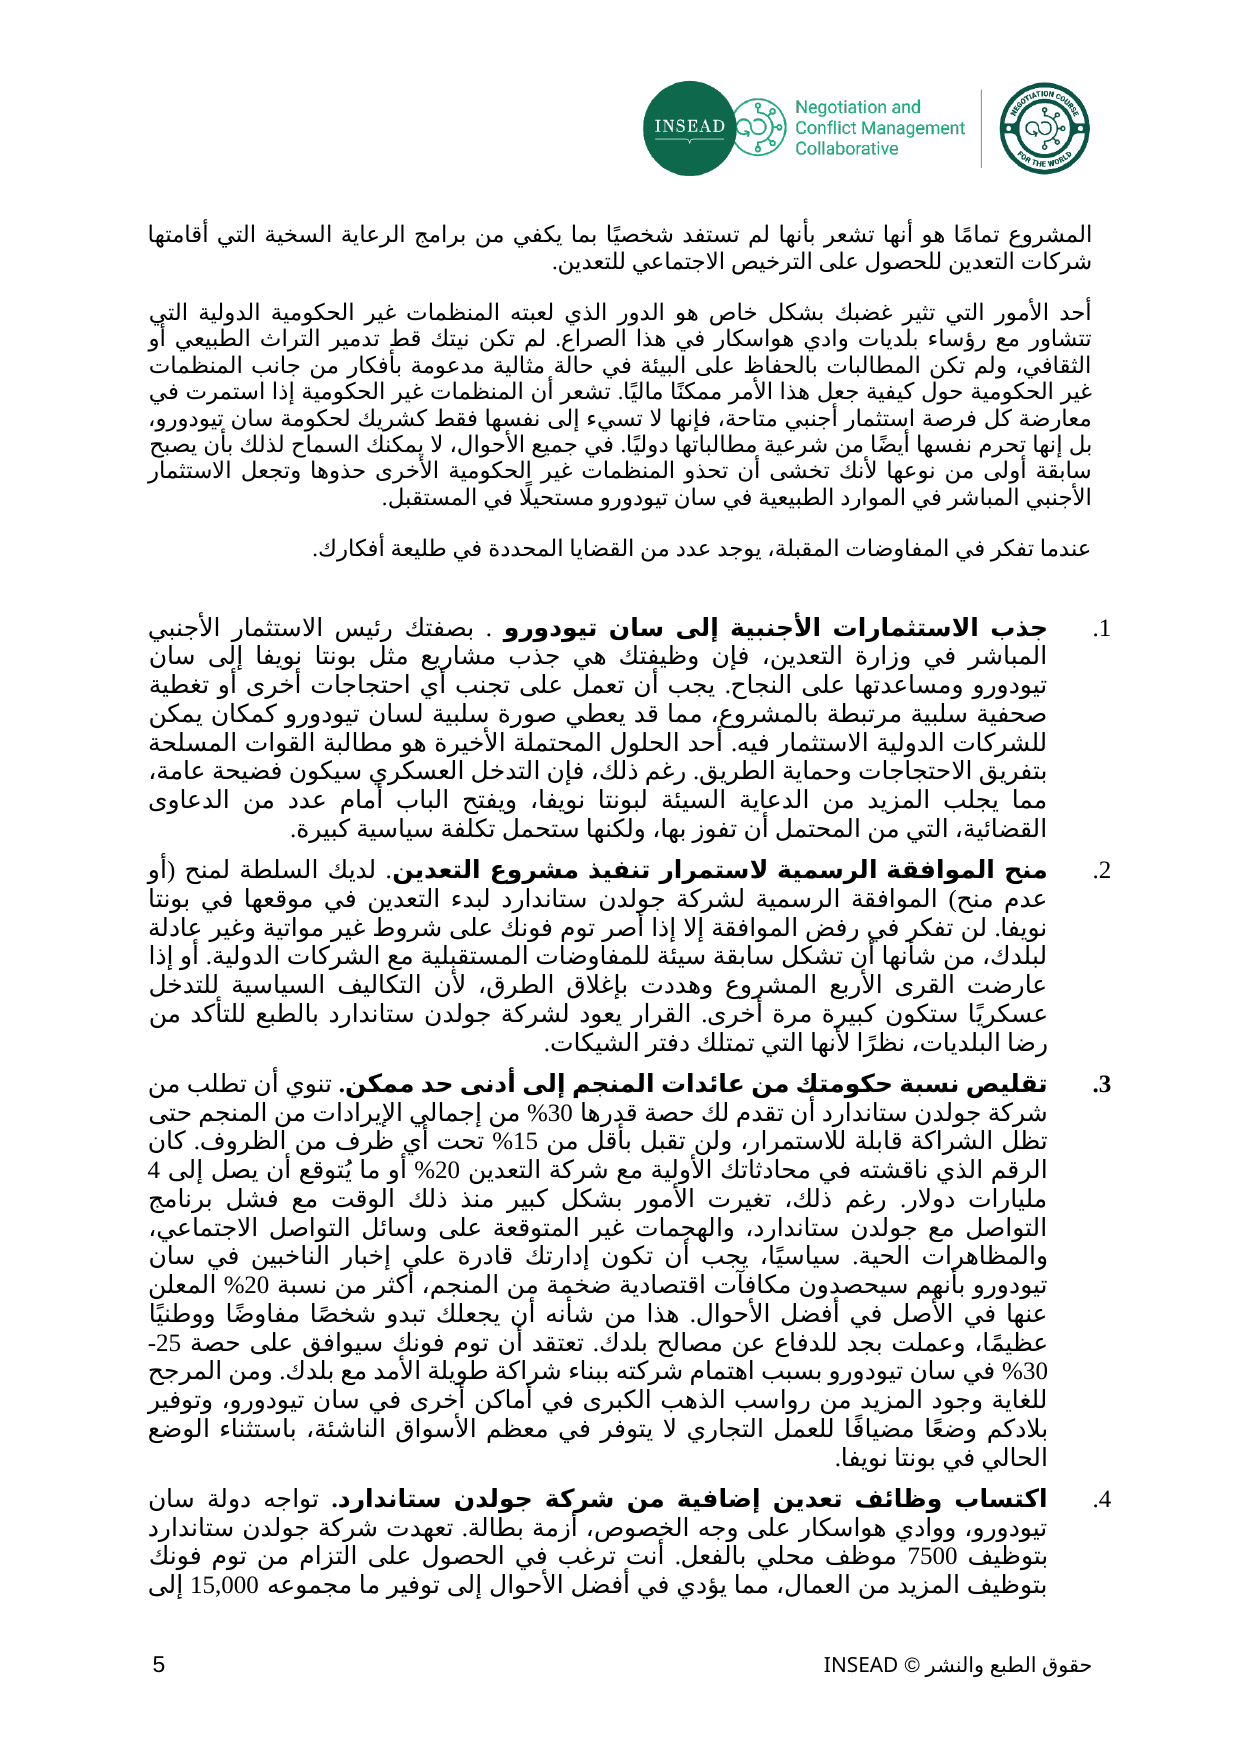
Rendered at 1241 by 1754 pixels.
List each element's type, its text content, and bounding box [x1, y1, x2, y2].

list منح الموافقة الرسمية لاستمرار تنفيذ مشروع التعدين. لديك السلطة لمنح (أو عدم منح) الموافقة الرسمية لشركة جولدن ستاندارد لبدء التعدين في موقعها في بونتا نويفا. لن تفكر في رفض الموافقة إلا إذا أصر توم فونك على شروط غير مواتية وغير عادلة لبلدك، من شأنها أن تشكل سابقة سيئة للمفاوضات المستقبلية مع الشركات الدولية. أو إذا عارضت القرى الأربع المشروع وهددت بإغلاق الطرق، لأن التكاليف السياسية للتدخل عسكريًا ستكون كبيرة مرة أخرى. القرار يعود لشركة جولدن ستاندارد بالطبع للتأكد من رضا البلديات، نظرًا لأنها التي تمتلك دفتر الشيكات. [148, 855, 1092, 1056]
text أحد الأمور التي تثير غضبك بشكل خاص هو الدور الذي لعبته المنظمات غير الحكومية الدولية التي تتشاور مع رؤساء بلديات وادي هواسكار في هذا الصراع. لم تكن نيتك قط تدمير التراث الطبيعي أو الثقافي، ولم تكن المطالبات بالحفاظ على البيئة في حالة مثالية مدعومة بأفكار من جانب المنظمات غير الحكومية حول كيفية جعل هذا الأمر ممكنًا ماليًا. تشعر أن المنظمات غير الحكومية إذا استمرت في معارضة كل فرصة استثمار أجنبي متاحة، فإنها لا تسيء إلى نفسها فقط كشريك لحكومة سان تيودورو، بل إنها تحرم نفسها أيضًا من شرعية مطالباتها دوليًا. في جميع الأحوال، لا يمكنك السماح لذلك بأن يصبح سابقة أولى من نوعها لأنك تخشى أن تحذو المنظمات غير الحكومية الأخرى حذوها وتجعل الاستثمار الأجنبي المباشر في الموارد الطبيعية في سان تيودورو مستحيلًا في المستقبل. [148, 299, 1092, 510]
list جذب الاستثمارات الأجنبية إلى سان تيودورو . بصفتك رئيس الاستثمار الأجنبي المباشر في وزارة التعدين، فإن وظيفتك هي جذب مشاريع مثل بونتا نويفا إلى سان تيودورو ومساعدتها على النجاح. يجب أن تعمل على تجنب أي احتجاجات أخرى أو تغطية صحفية سلبية مرتبطة بالمشروع، مما قد يعطي صورة سلبية لسان تيودورو كمكان يمكن للشركات الدولية الاستثمار فيه. أحد الحلول المحتملة الأخيرة هو مطالبة القوات المسلحة بتفريق الاحتجاجات وحماية الطريق. رغم ذلك، فإن التدخل العسكري سيكون فضيحة عامة، مما يجلب المزيد من الدعاية السيئة لبونتا نويفا، ويفتح الباب أمام عدد من الدعاوى القضائية، التي من المحتمل أن تفوز بها، ولكنها ستحمل تكلفة سياسية كبيرة. [148, 613, 1092, 843]
picture [639, 75, 1093, 182]
text عندما تفكر في المفاوضات المقبلة، يوجد عدد من القضايا المحددة في طليعة أفكارك. [148, 535, 1092, 561]
list تقليص نسبة حكومتك من عائدات المنجم إلى أدنى حد ممكن. تنوي أن تطلب من شركة جولدن ستاندارد أن تقدم لك حصة قدرها 30% من إجمالي الإيرادات من المنجم حتى تظل الشراكة قابلة للاستمرار، ولن تقبل بأقل من 15% تحت أي ظرف من الظروف. كان الرقم الذي ناقشته في محادثاتك الأولية مع شركة التعدين 20% أو ما يُتوقع أن يصل إلى 4 مليارات دولار. رغم ذلك، تغيرت الأمور بشكل كبير منذ ذلك الوقت مع فشل برنامج التواصل مع جولدن ستاندارد، والهجمات غير المتوقعة على وسائل التواصل الاجتماعي، والمظاهرات الحية. سياسيًا، يجب أن تكون إدارتك قادرة على إخبار الناخبين في سان تيودورو بأنهم سيحصدون مكافآت اقتصادية ضخمة من المنجم، أكثر من نسبة 20% المعلن عنها في الأصل في أفضل الأحوال. هذا من شأنه أن يجعلك تبدو شخصًا مفاوضًا ووطنيًا عظيمًا، وعملت بجد للدفاع عن مصالح بلدك. تعتقد أن توم فونك سيوافق على حصة 25-30% في سان تيودورو بسبب اهتمام شركته ببناء شراكة طويلة الأمد مع بلدك. ومن المرجح للغاية وجود المزيد من رواسب الذهب الكبرى في أماكن أخرى في سان تيودورو، وتوفير بلادكم وضعًا مضيافًا للعمل التجاري لا يتوفر في معظم الأسواق الناشئة، باستثناء الوضع الحالي في بونتا نويفا. [148, 1069, 1092, 1471]
